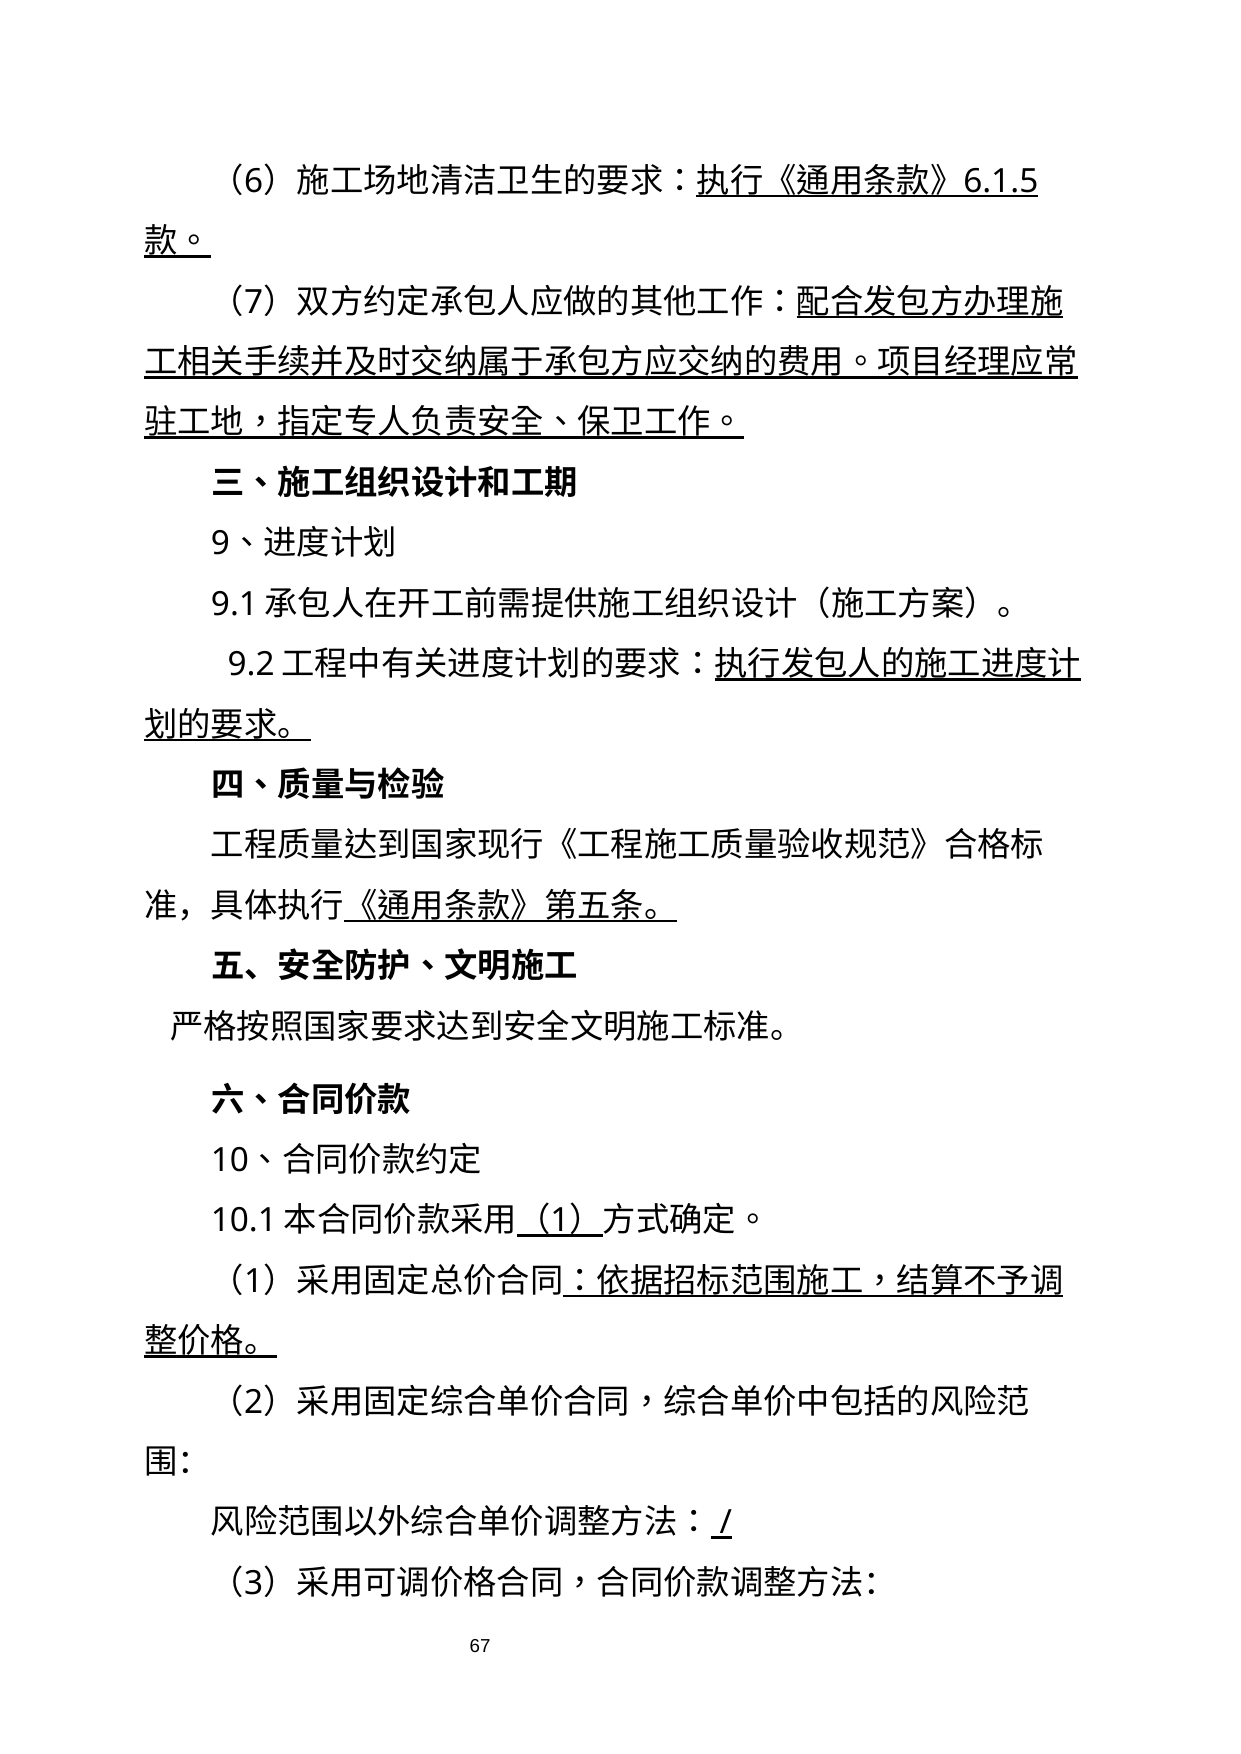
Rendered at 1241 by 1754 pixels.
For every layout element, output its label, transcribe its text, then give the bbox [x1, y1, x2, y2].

text 9.2工程中有关进度计划的要求：执行发包人的施工进度计划的要求。 [144, 627, 1095, 748]
text 四、质量与检验 [144, 748, 1095, 808]
text 9、进度计划 [144, 506, 1095, 567]
text （1）采用固定总价合同：依据招标范围施工，结算不予调整价格。 [144, 1244, 1095, 1365]
text 三、施工组织设计和工期 [144, 446, 1095, 506]
list 严格按照国家要求达到安全文明施工标准。 [144, 990, 1095, 1050]
text 10.1本合同价款采用（1）方式确定。 [144, 1183, 1095, 1244]
text （7）双方约定承包人应做的其他工作：配合发包方办理施工相关手续并及时交纳属于承包方应交纳的费用。项目经理应常驻工地，指定专人负责安全、保卫工作。 [144, 265, 1095, 446]
text 9.1承包人在开工前需提供施工组织设计（施工方案）。 [144, 567, 1095, 627]
list 采用可调价格合同，合同价款调整方法： [144, 1546, 1095, 1606]
text （6）施工场地清洁卫生的要求：执行《通用条款》6.1.5款。 [144, 144, 1095, 265]
text 工程质量达到国家现行《工程施工质量验收规范》合格标准，具体执行《通用条款》第五条。 [144, 808, 1095, 929]
list 五、安全防护、文明施工 [144, 929, 1095, 990]
text 六、合同价款 [144, 1063, 1095, 1123]
text （2）采用固定综合单价合同，综合单价中包括的风险范围： [144, 1365, 1095, 1486]
text 10、合同价款约定 [144, 1123, 1095, 1183]
text 风险范围以外综合单价调整方法： / [144, 1486, 1095, 1546]
